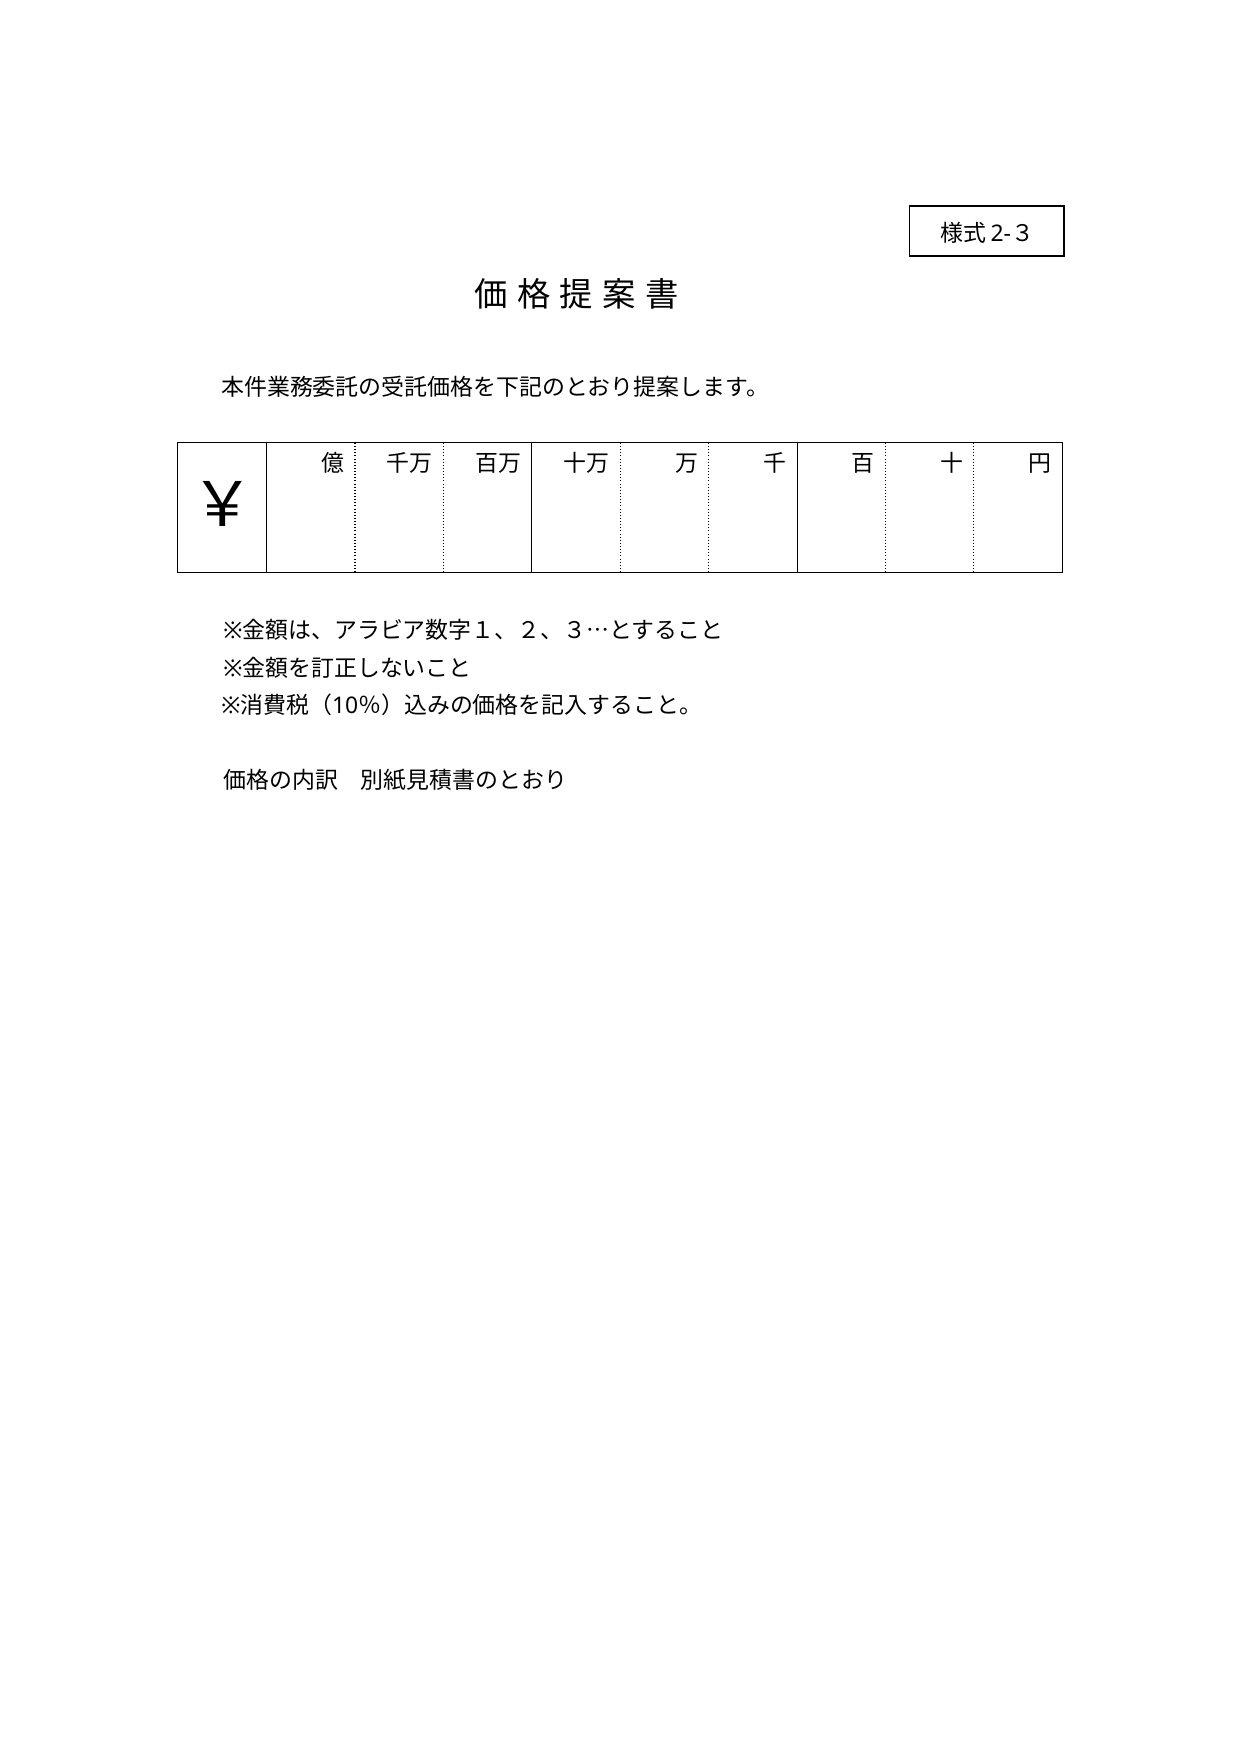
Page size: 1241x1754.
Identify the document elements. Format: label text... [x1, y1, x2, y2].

table_header 十万 [532, 443, 620, 572]
list ※消費税（10％）込みの価格を記入すること。 [221, 685, 1063, 723]
table_header 百万 [443, 443, 531, 572]
table_header 十 [886, 443, 974, 572]
table_header 千万 [355, 443, 443, 572]
table_header 千 [709, 443, 797, 572]
table_header ￥ [178, 443, 266, 572]
text ※金額を訂正しないこと [177, 648, 1063, 685]
table_header 億 [267, 443, 355, 572]
table_header 万 [620, 443, 709, 572]
text 価格の内訳 別紙見積書のとおり [177, 760, 1063, 798]
table_header 百 [798, 443, 886, 572]
text 価格提案書 [177, 254, 1063, 329]
text ※金額は、アラビア数字１、２、３…とすること [177, 610, 1063, 648]
table_header 円 [974, 443, 1062, 572]
list 本件業務委託の受託価格を下記のとおり提案します。 [221, 367, 1063, 404]
